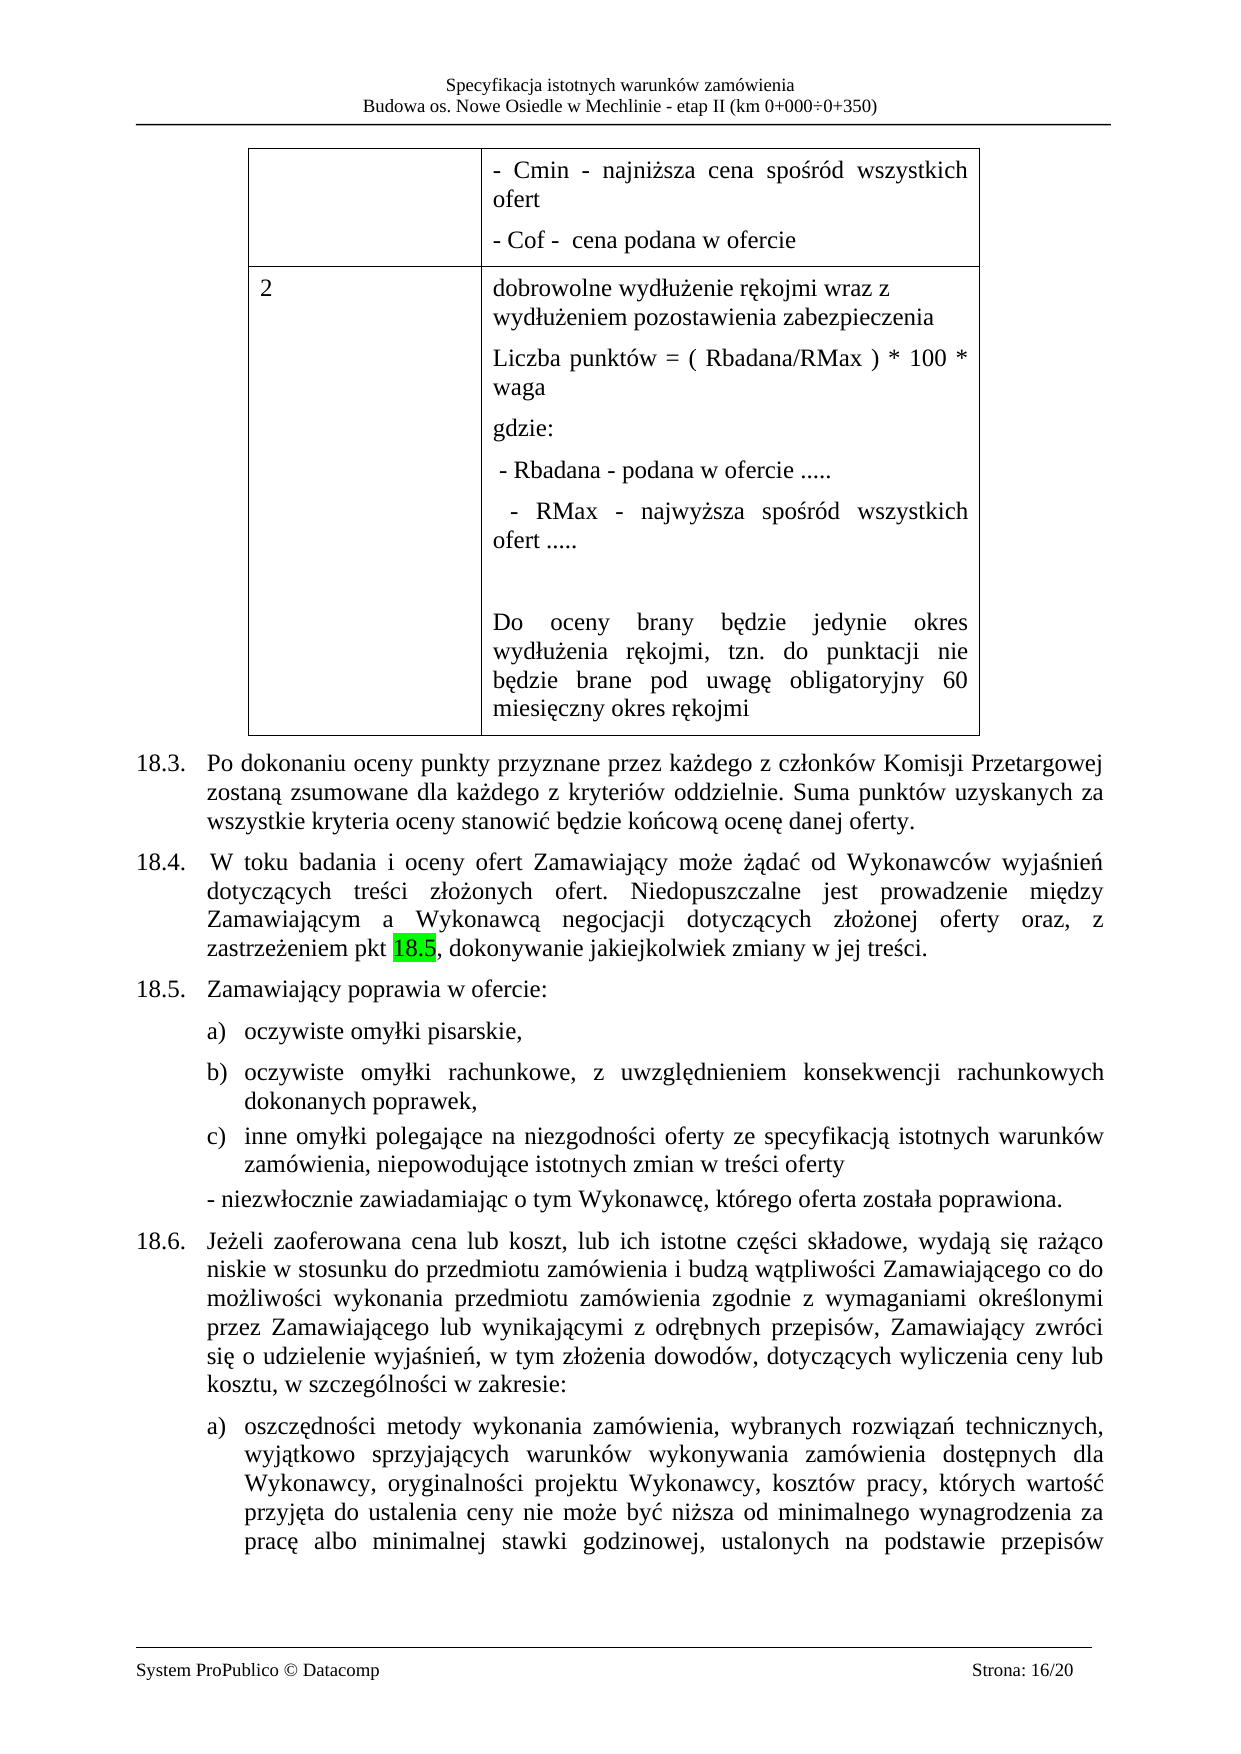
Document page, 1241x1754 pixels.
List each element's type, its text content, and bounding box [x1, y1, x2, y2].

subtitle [207, 1411, 1104, 1554]
subtitle oczywiste omyłki pisarskie, [207, 1016, 1104, 1044]
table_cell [482, 149, 979, 266]
table_cell 2 [249, 267, 481, 735]
table_cell 1 [249, 149, 481, 266]
subtitle W toku badania i oceny ofert Zamawiający może żądać od Wykonawców wyjaśnień dotyczących treści złożonych ofert. Niedopuszczalne jest prowadzenie między Zamawiającym a Wykonawcą negocjacji dotyczących złożonej oferty oraz, z zastrzeżeniem pkt 18.5, dokonywanie jakiejkolwiek zmiany w jej treści. [136, 847, 1104, 962]
subtitle Jeżeli zaoferowana cena lub koszt, lub ich istotne części składowe, wydają się rażąco niskie w stosunku do przedmiotu zamówienia i budzą wątpliwości Zamawiającego co do możliwości wykonania przedmiotu zamówienia zgodnie z wymaganiami określonymi przez Zamawiającego lub wynikającymi z odrębnych przepisów, Zamawiający zwróci się o udzielenie wyjaśnień, w tym złożenia dowodów, dotyczących wyliczenia ceny lub kosztu, w szczególności w zakresie: [136, 1226, 1104, 1398]
table_cell dobrowolne wydłużenie rękojmi wraz z wydłużeniem pozostawienia zabezpieczenia Liczba punktów = ( Rbadana/RMax ) * 100 * waga gdzie: - Rbadana - podana w ofercie ..... - RMax - najwyższa spośród wszystkich ofert ..... Do oceny brany będzie jedynie okres wydłużenia rękojmi, tzn. do punktacji nie będzie brane pod uwagę obligatoryjny 60 miesięczny okres rękojmi [482, 267, 979, 735]
subtitle Zamawiający poprawia w ofercie: [136, 974, 1104, 1003]
subtitle - niezwłocznie zawiadamiając o tym Wykonawcę, którego oferta została poprawiona. [207, 1184, 1104, 1213]
subtitle inne omyłki polegające na niezgodności oferty ze specyfikacją istotnych warunków zamówienia, niepowodujące istotnych zmian w treści oferty [207, 1121, 1104, 1178]
subtitle oczywiste omyłki rachunkowe, z uwzględnieniem konsekwencji rachunkowych dokonanych poprawek, [207, 1057, 1104, 1114]
subtitle Po dokonaniu oceny punkty przyznane przez każdego z członków Komisji Przetargowej zostaną zsumowane dla każdego z kryteriów oddzielnie. Suma punktów uzyskanych za wszystkie kryteria oceny stanowić będzie końcową ocenę danej oferty. [136, 748, 1104, 834]
